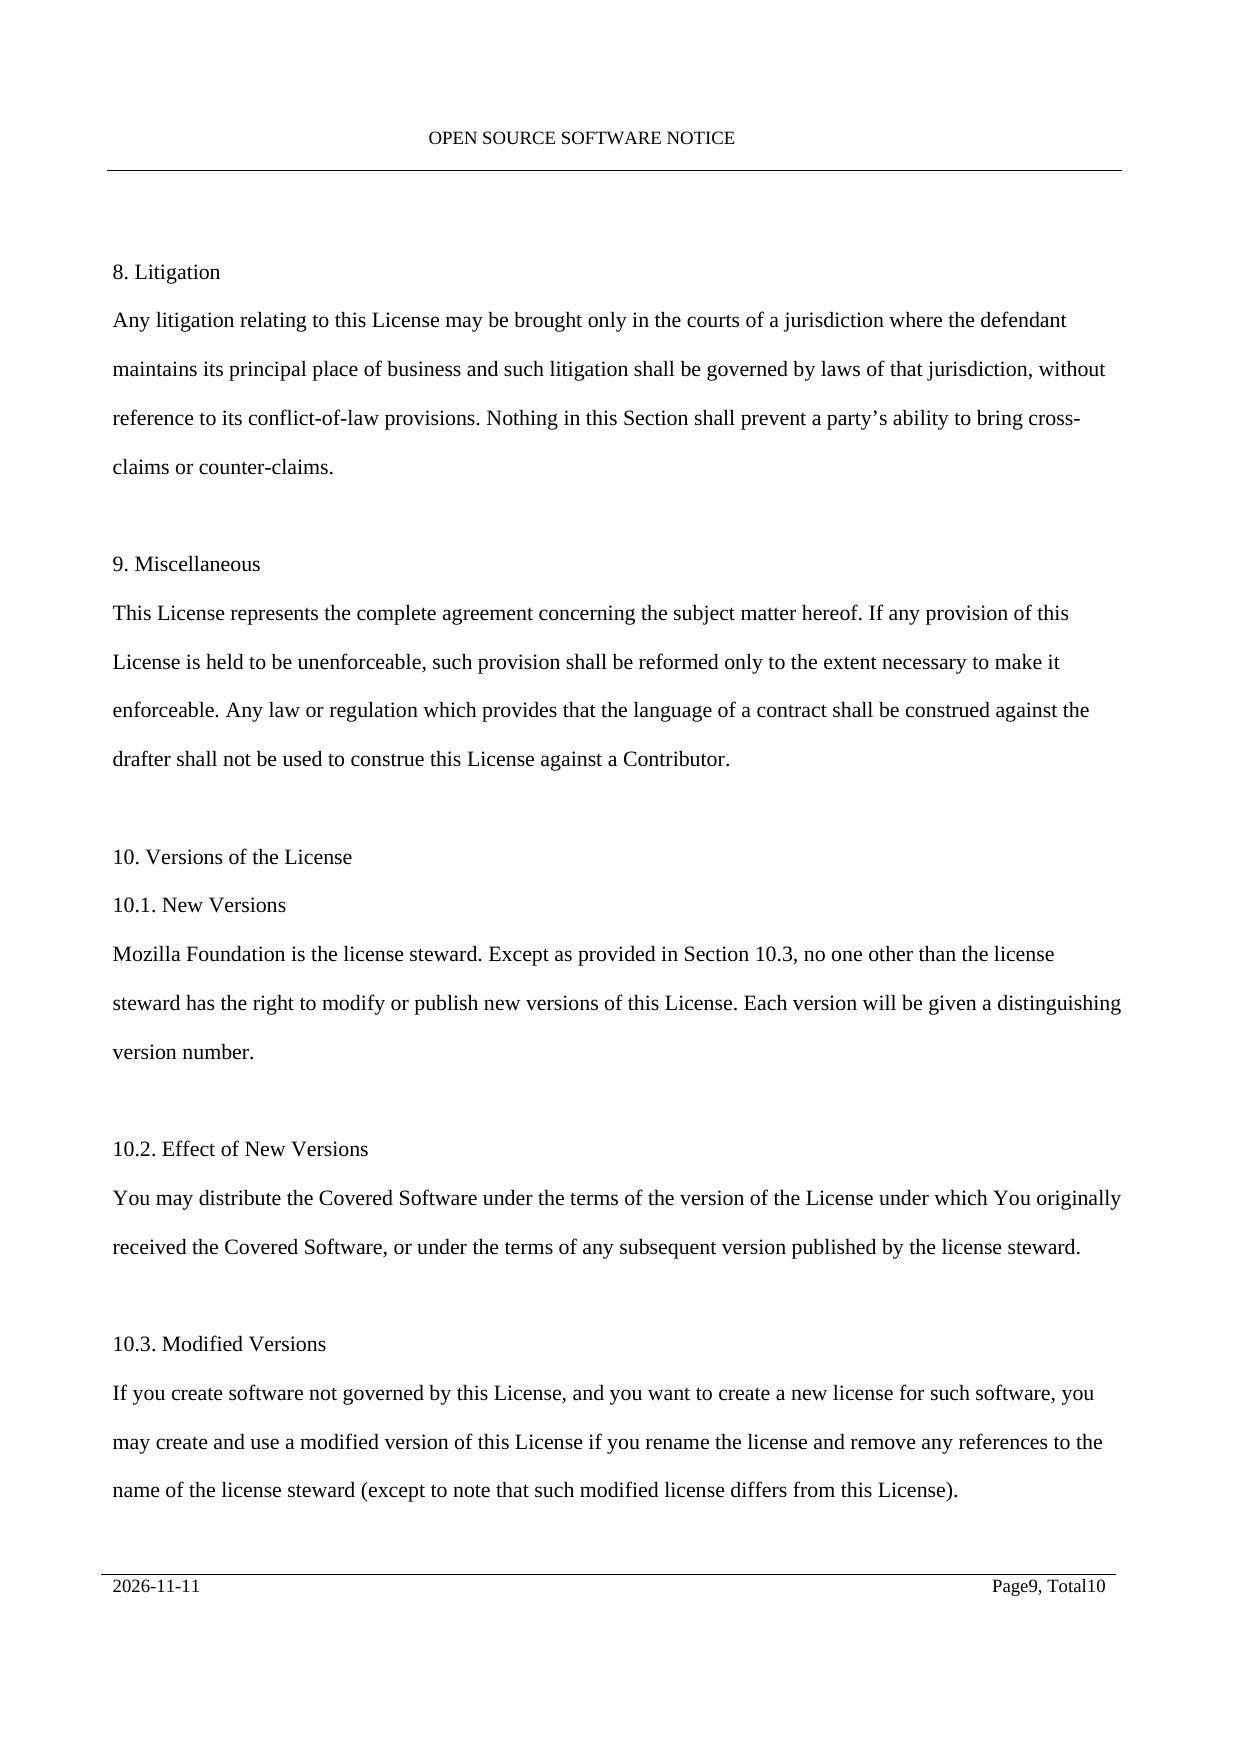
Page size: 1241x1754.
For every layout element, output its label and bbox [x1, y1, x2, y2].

text [112, 206, 1128, 1506]
